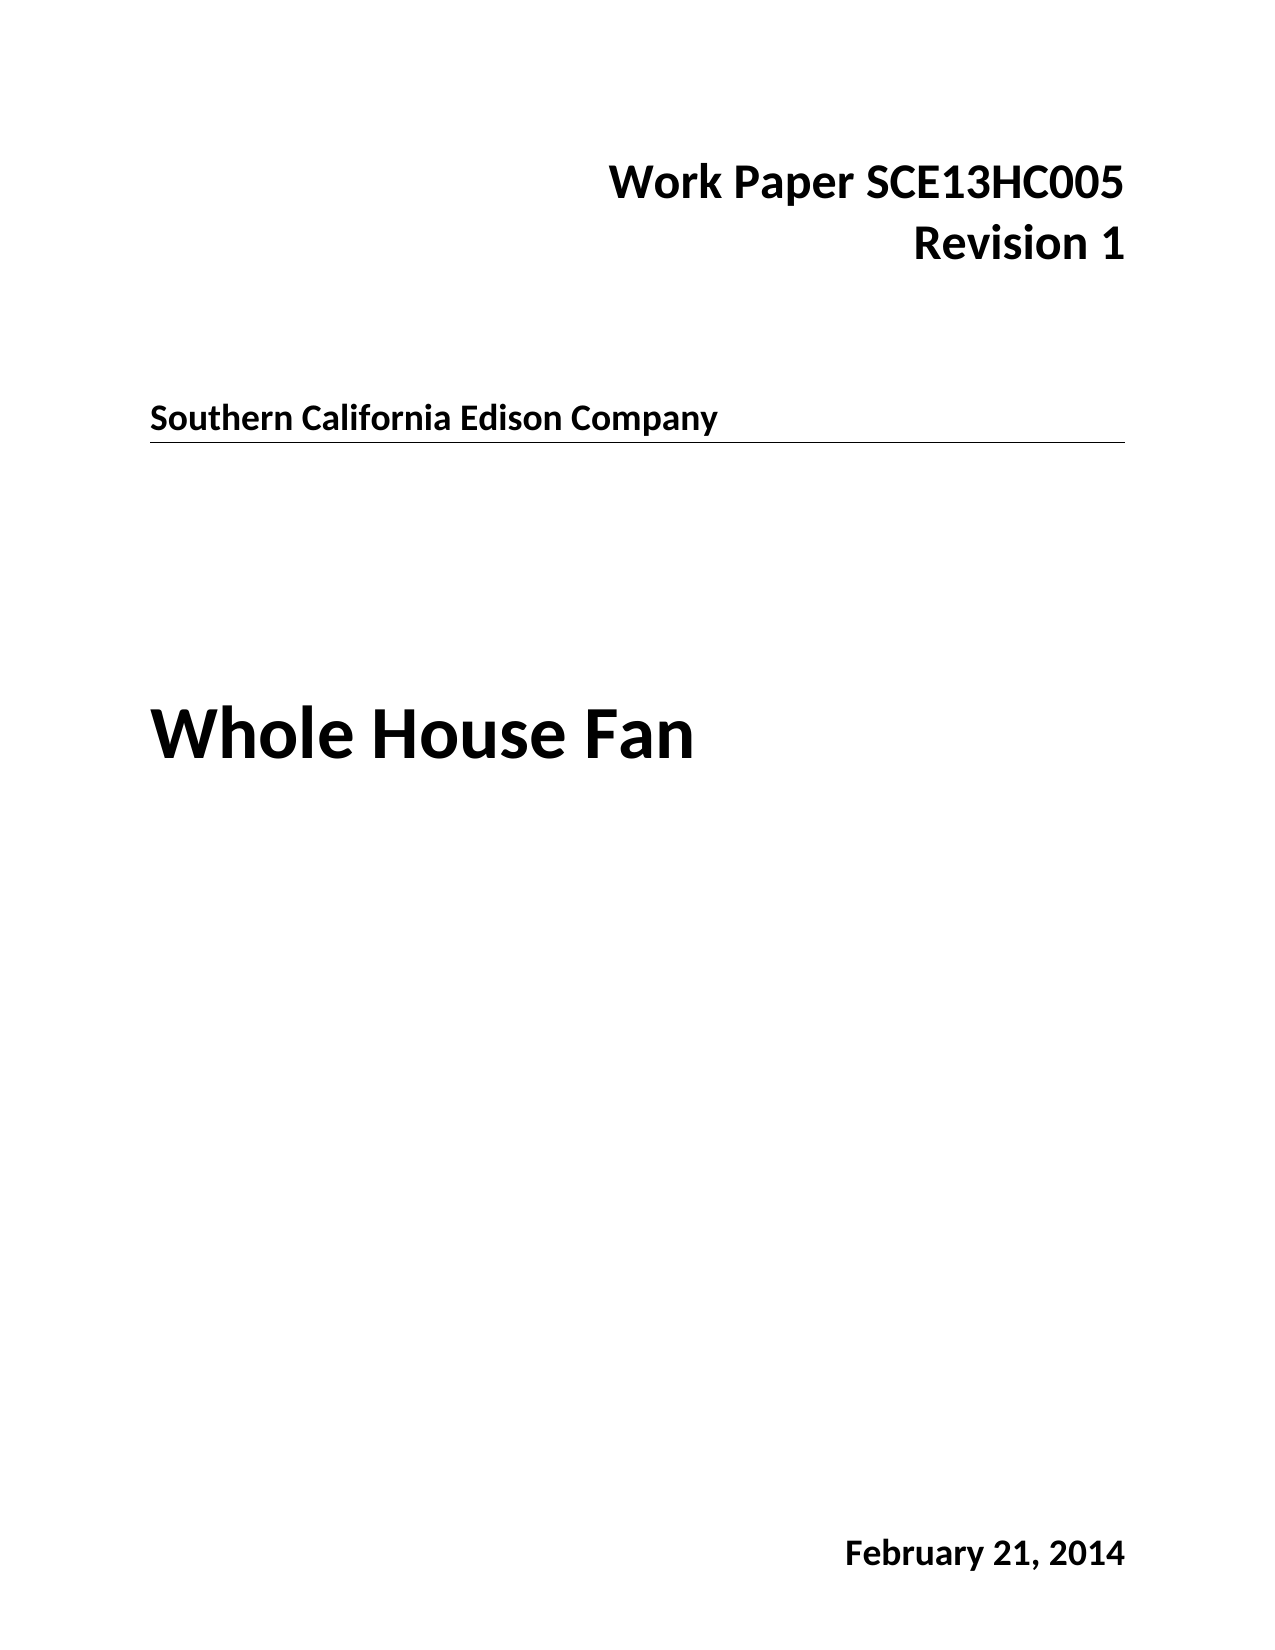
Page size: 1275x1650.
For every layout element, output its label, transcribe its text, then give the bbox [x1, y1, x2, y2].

text Southern California Edison Company [150, 394, 1125, 442]
text Revision 1 [150, 211, 1125, 272]
text Work Paper SCE13HC005 [150, 150, 1125, 211]
text Whole House Fan [150, 686, 1125, 777]
